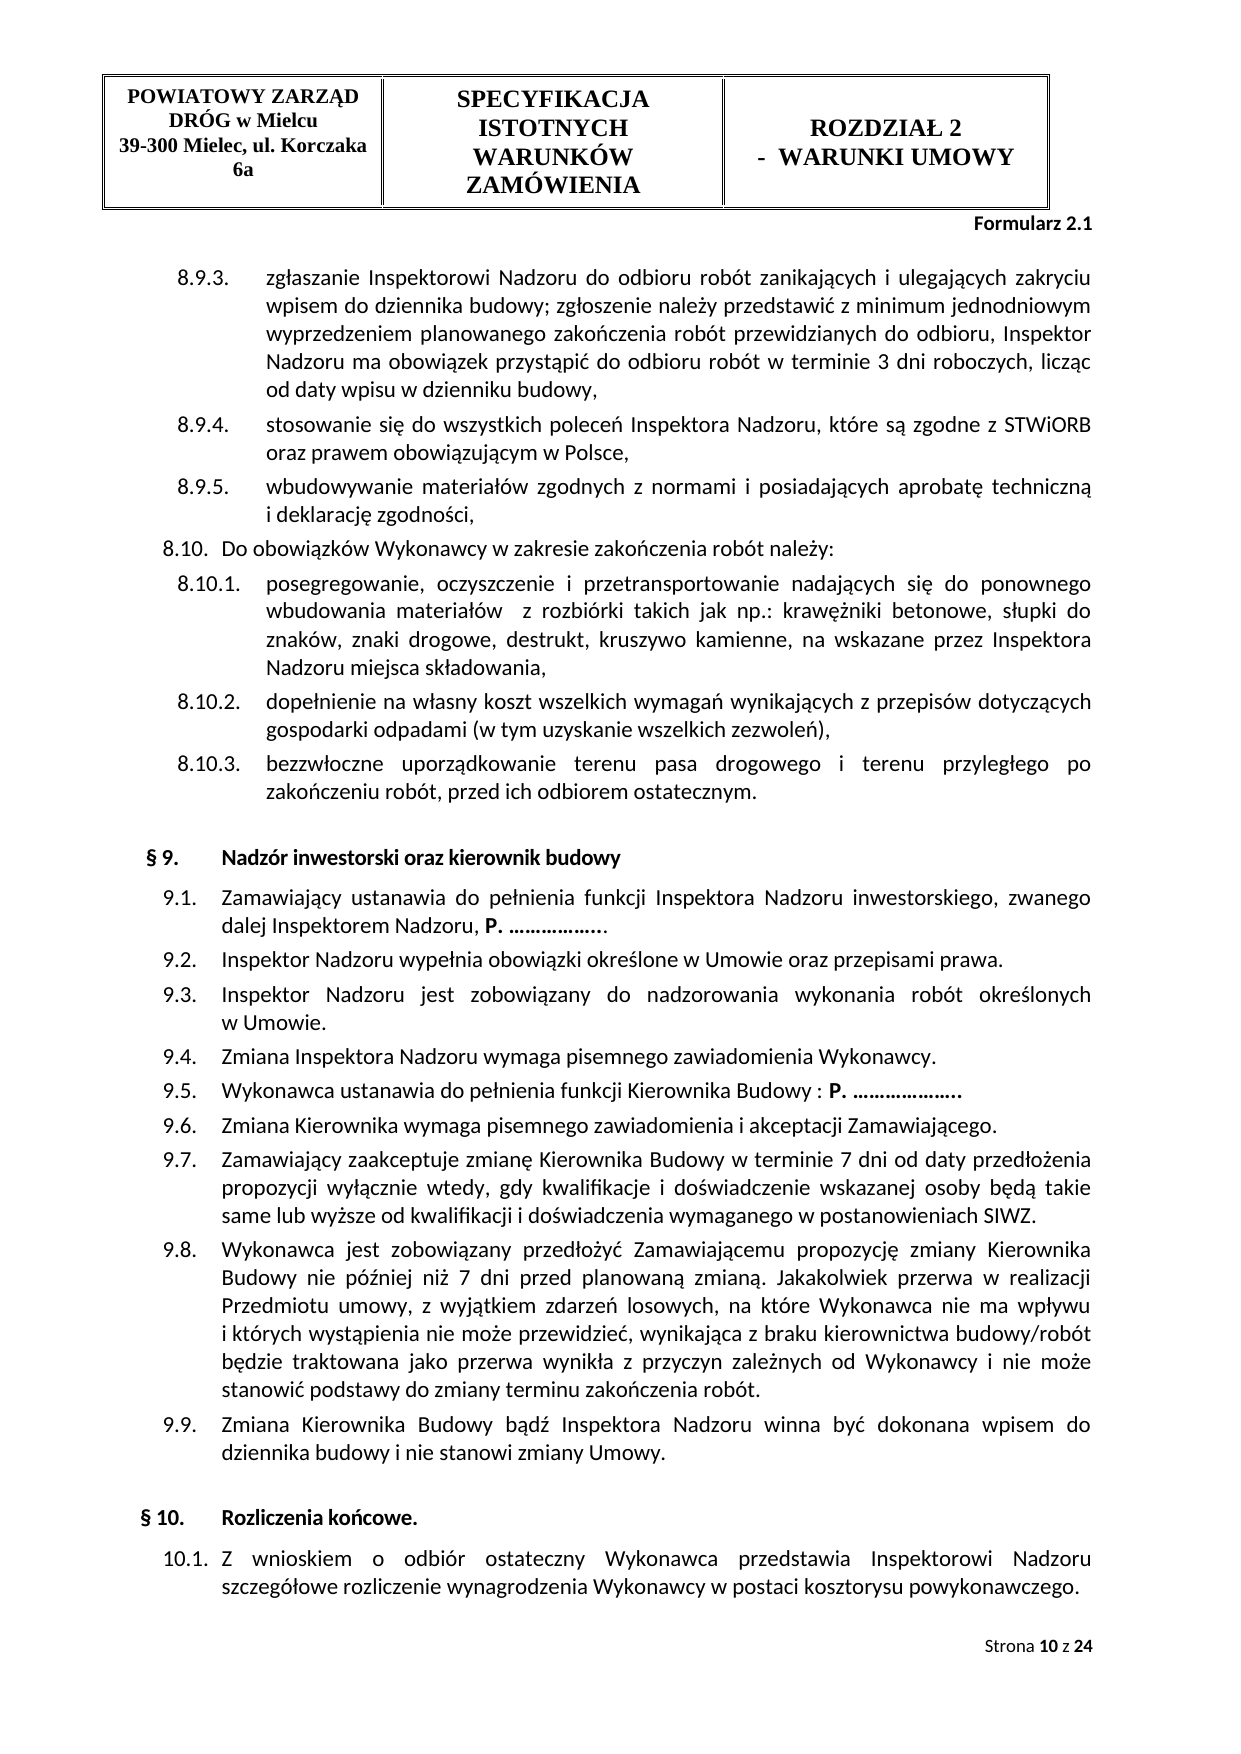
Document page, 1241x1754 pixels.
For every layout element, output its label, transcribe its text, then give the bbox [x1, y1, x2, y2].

subtitle bezzwłoczne uporządkowanie terenu pasa drogowego i terenu przyległego po zakończeniu robót, przed ich odbiorem ostatecznym. [177, 749, 1093, 805]
subtitle posegregowanie, oczyszczenie i przetransportowanie nadających się do ponownego wbudowania materiałów z rozbiórki takich jak np.: krawężniki betonowe, słupki do znaków, znaki drogowe, destrukt, kruszywo kamienne, na wskazane przez Inspektora Nadzoru miejsca składowania, [177, 569, 1093, 681]
subtitle stosowanie się do wszystkich poleceń Inspektora Nadzoru, które są zgodne z STWiORB oraz prawem obowiązującym w Polsce, [177, 410, 1093, 466]
subtitle Rozliczenia końcowe. [162, 1503, 1093, 1531]
subtitle Zmiana Kierownika wymaga pisemnego zawiadomienia i akceptacji Zamawiającego. [162, 1111, 1093, 1139]
subtitle dopełnienie na własny koszt wszelkich wymagań wynikających z przepisów dotyczących gospodarki odpadami (w tym uzyskanie wszelkich zezwoleń), [177, 687, 1093, 743]
subtitle Wykonawca jest zobowiązany przedłożyć Zamawiającemu propozycję zmiany Kierownika Budowy nie później niż 7 dni przed planowaną zmianą. Jakakolwiek przerwa w realizacji Przedmiotu umowy, z wyjątkiem zdarzeń losowych, na które Wykonawca nie ma wpływu i których wystąpienia nie może przewidzieć, wynikająca z braku kierownictwa budowy/robót będzie traktowana jako przerwa wynikła z przyczyn zależnych od Wykonawcy i nie może stanowić podstawy do zmiany terminu zakończenia robót. [162, 1235, 1093, 1403]
subtitle Z wnioskiem o odbiór ostateczny Wykonawca przedstawia Inspektorowi Nadzoru szczegółowe rozliczenie wynagrodzenia Wykonawcy w postaci kosztorysu powykonawczego. [162, 1544, 1093, 1600]
subtitle zgłaszanie Inspektorowi Nadzoru do odbioru robót zanikających i ulegających zakryciu wpisem do dziennika budowy; zgłoszenie należy przedstawić z minimum jednodniowym wyprzedzeniem planowanego zakończenia robót przewidzianych do odbioru, Inspektor Nadzoru ma obowiązek przystąpić do odbioru robót w terminie 3 dni roboczych, licząc od daty wpisu w dzienniku budowy, [177, 263, 1093, 403]
subtitle Do obowiązków Wykonawcy w zakresie zakończenia robót należy: [162, 534, 1093, 562]
subtitle Wykonawca ustanawia do pełnienia funkcji Kierownika Budowy : P. ……………….. [162, 1076, 1093, 1104]
subtitle Inspektor Nadzoru jest zobowiązany do nadzorowania wykonania robót określonych w Umowie. [162, 980, 1093, 1036]
subtitle Zmiana Kierownika Budowy bądź Inspektora Nadzoru winna być dokonana wpisem do dziennika budowy i nie stanowi zmiany Umowy. [162, 1410, 1093, 1466]
subtitle Zamawiający zaakceptuje zmianę Kierownika Budowy w terminie 7 dni od daty przedłożenia propozycji wyłącznie wtedy, gdy kwalifikacje i doświadczenie wskazanej osoby będą takie same lub wyższe od kwalifikacji i doświadczenia wymaganego w postanowieniach SIWZ. [162, 1145, 1093, 1229]
subtitle Zmiana Inspektora Nadzoru wymaga pisemnego zawiadomienia Wykonawcy. [162, 1042, 1093, 1070]
subtitle Nadzór inwestorski oraz kierownik budowy [162, 843, 1093, 871]
subtitle wbudowywanie materiałów zgodnych z normami i posiadających aprobatę techniczną i deklarację zgodności, [177, 472, 1093, 528]
subtitle Zamawiający ustanawia do pełnienia funkcji Inspektora Nadzoru inwestorskiego, zwanego dalej Inspektorem Nadzoru, P. ……………... [162, 883, 1093, 939]
subtitle Inspektor Nadzoru wypełnia obowiązki określone w Umowie oraz przepisami prawa. [162, 946, 1093, 974]
